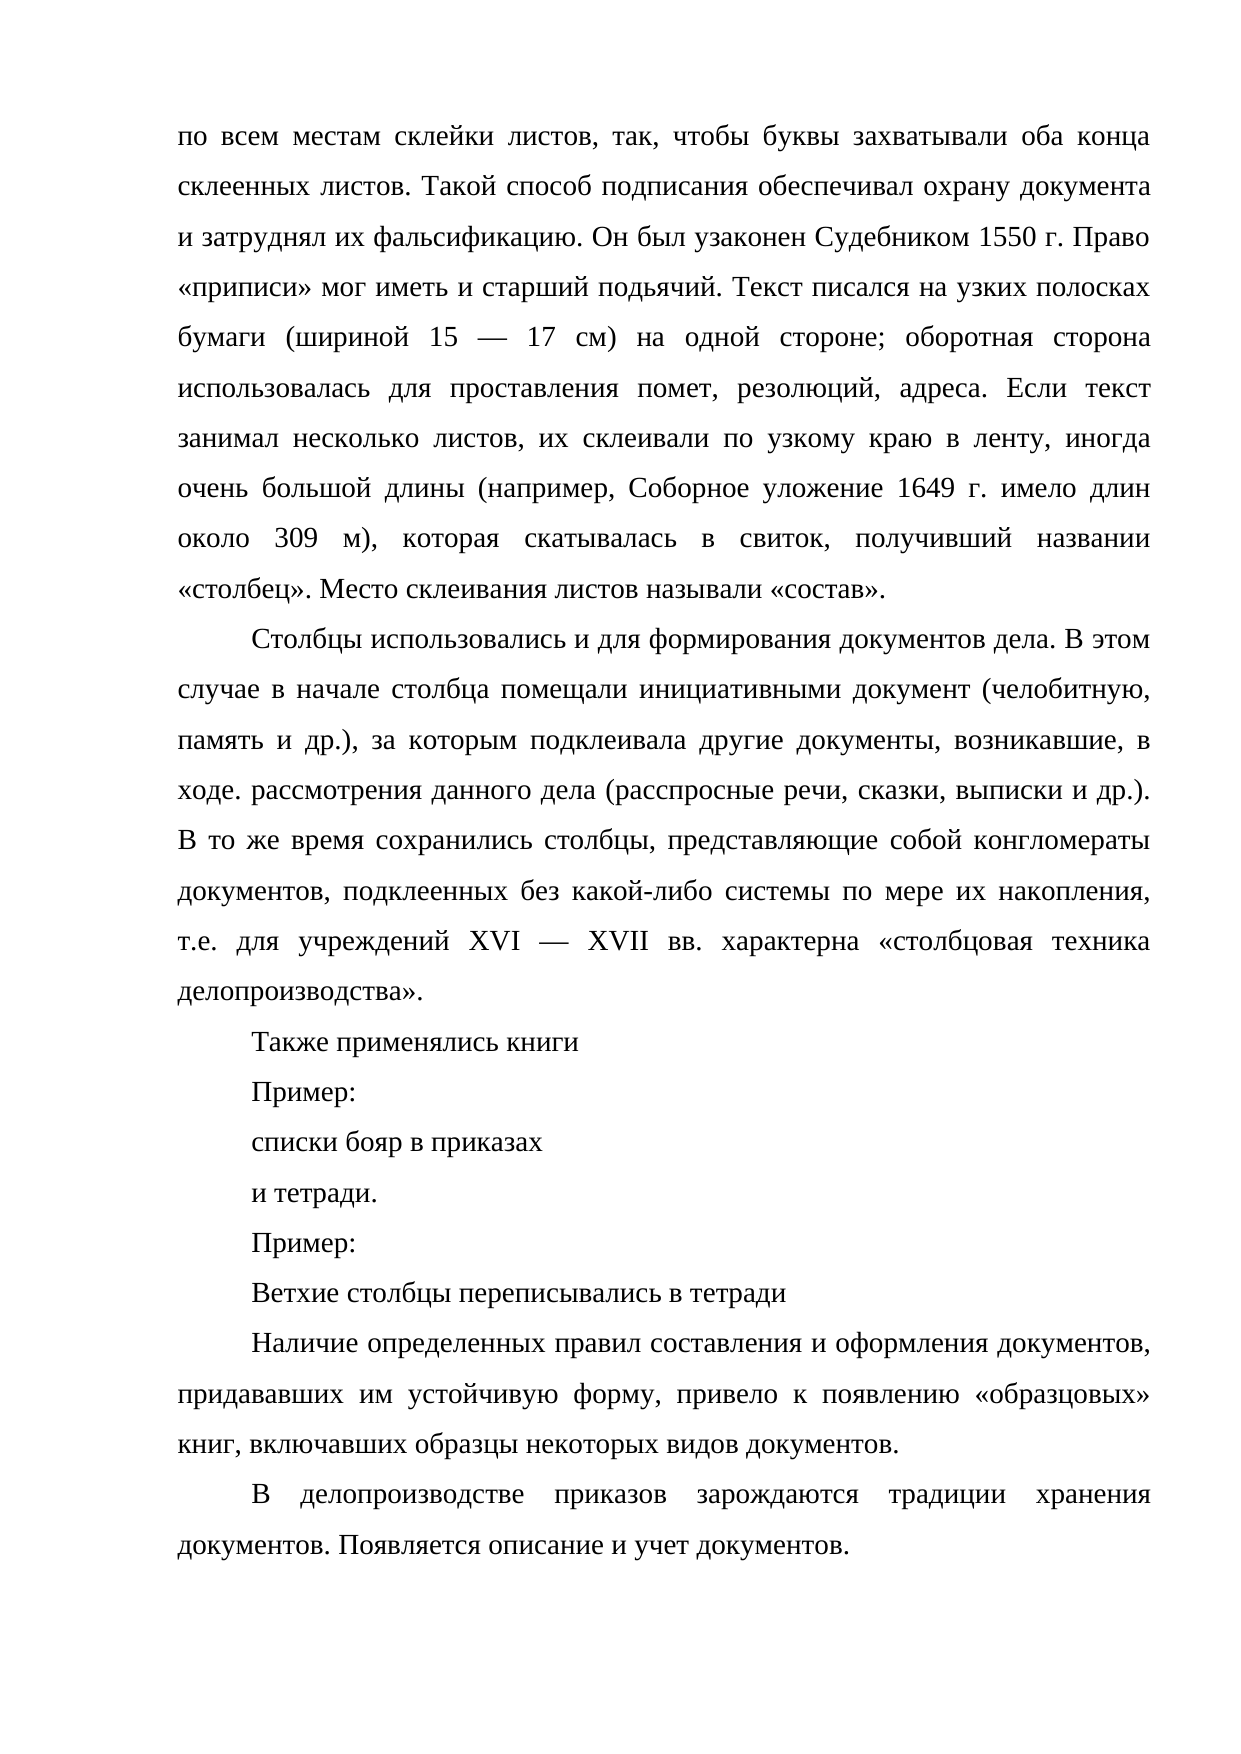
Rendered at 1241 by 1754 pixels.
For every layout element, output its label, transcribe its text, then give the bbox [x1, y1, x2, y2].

text Ветхие столбцы переписывались в тетради [177, 1275, 1152, 1309]
text Пример: [177, 1225, 1152, 1258]
text и тетради. [177, 1175, 1152, 1208]
text Столбцы использовались и для формирования документов дела. В этом случае в начале столбца помещали инициативными документ (челобитную, память и др.), за которым подклеивала другие документы, возникавшие, в ходе. рассмотрения данного дела (расспросные речи, сказки, выписки и др.). В то же время сохранились столбцы, представляющие собой конгломераты документов, подклеенных без какой-либо системы по мере их накопления, т.е. для учреждений XVI — XVII вв. характерна «столбцовая техника делопроизводства». [177, 621, 1152, 1007]
text Также применялись книги [177, 1024, 1152, 1057]
text списки бояр в приказах [177, 1124, 1152, 1158]
text Наличие определенных правил составления и оформления документов, придававших им устойчивую форму, привело к появлению «образцовых» книг, включавших образцы некоторых видов документов. [177, 1326, 1152, 1460]
text Пример: [177, 1074, 1152, 1108]
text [177, 118, 1152, 604]
text В делопроизводстве приказов зарождаются традиции хранения документов. Появляется описание и учет документов. [177, 1477, 1152, 1560]
